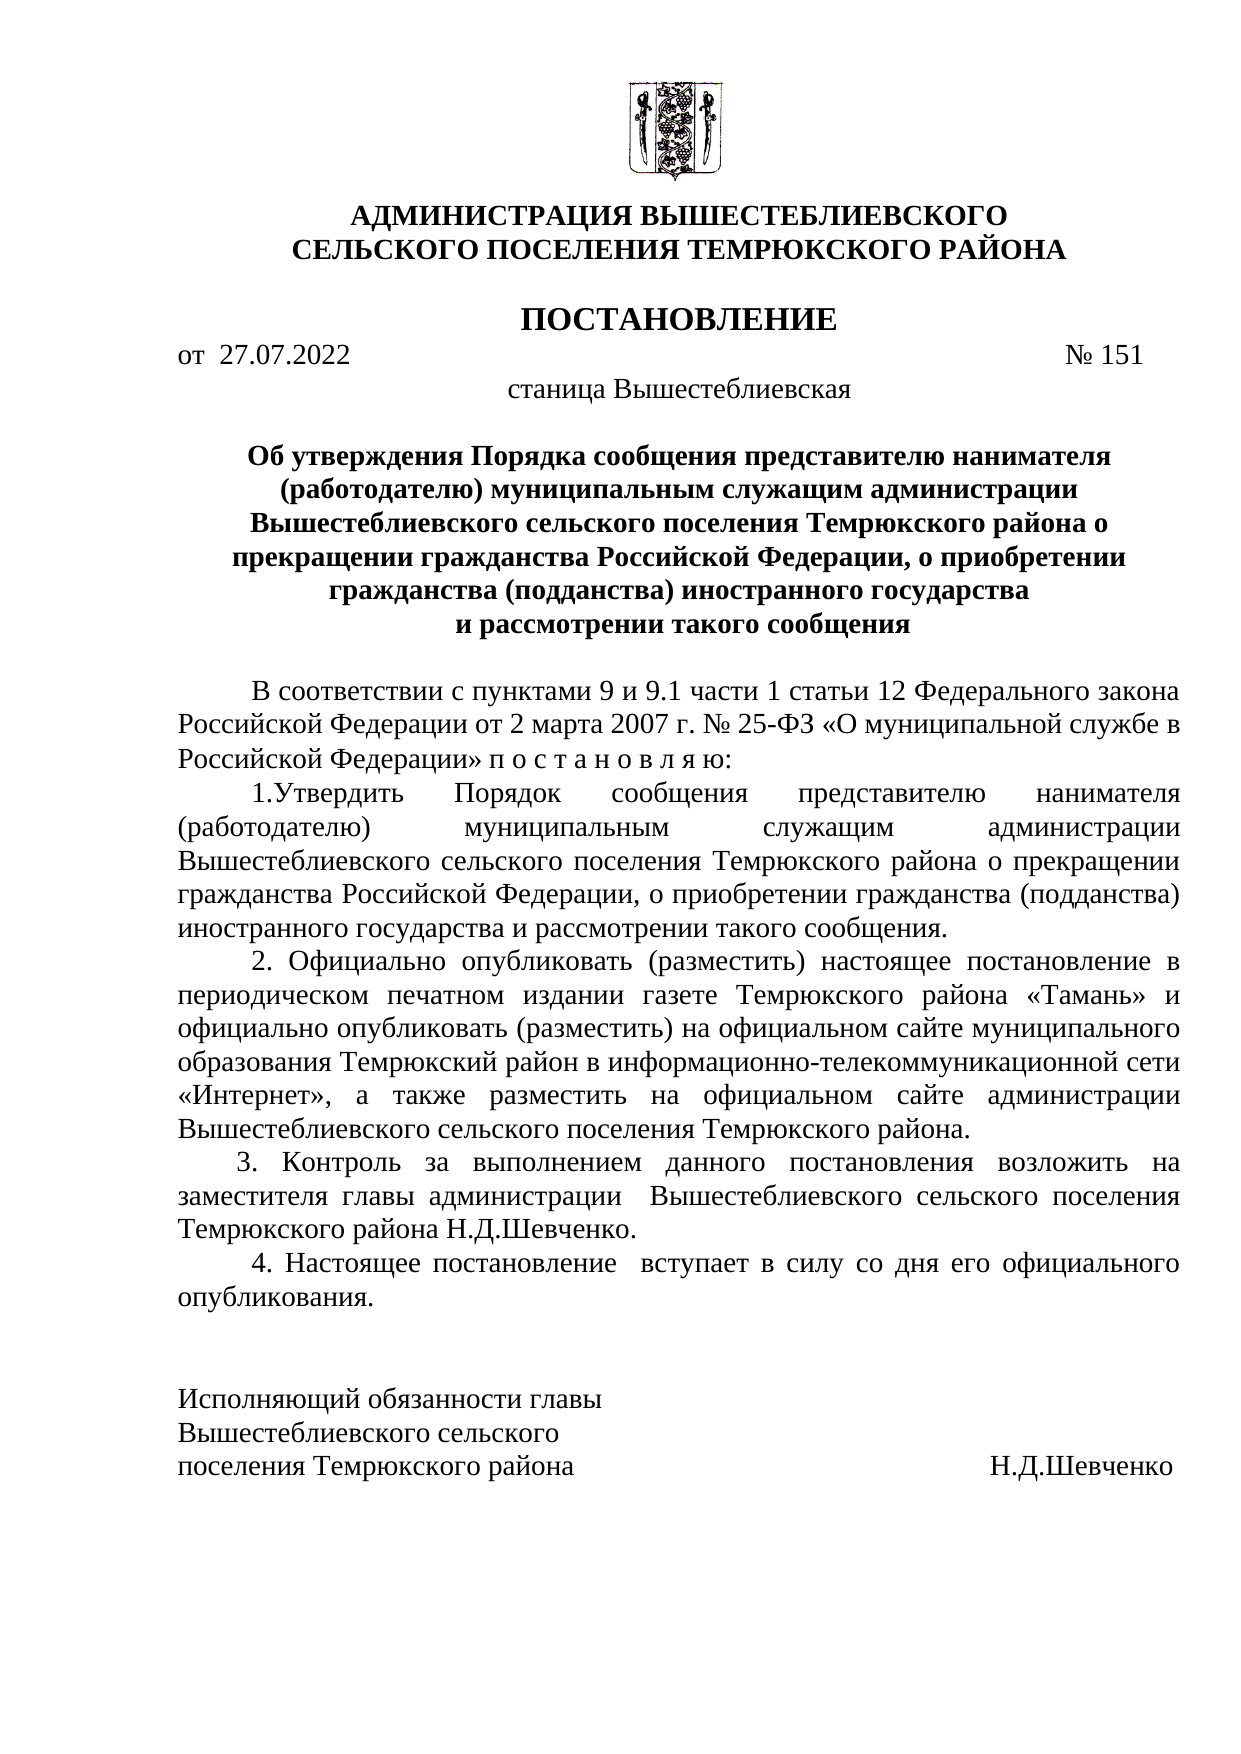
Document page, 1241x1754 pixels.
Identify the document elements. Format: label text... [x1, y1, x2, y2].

text 1.Утвердить Порядок сообщения представителю нанимателя (работодателю) муниципальным служащим администрации Вышестеблиевского сельского поселения Темрюкского района о прекращении гражданства Российской Федерации, о приобретении гражданства (подданства) иностранного государства и рассмотрении такого сообщения. [177, 776, 1181, 943]
text Об утверждения Порядка сообщения представителю нанимателя (работодателю) муниципальным служащим администрации Вышестеблиевского сельского поселения Темрюкского района о прекращении гражданства Российской Федерации, о приобретении гражданства (подданства) иностранного государства [177, 438, 1181, 606]
text поселения Темрюкского района Н.Д.Шевченко [177, 1448, 1181, 1482]
text Исполняющий обязанности главы [177, 1381, 1181, 1415]
text 3. Контроль за выполнением данного постановления возложить на заместителя главы администрации Вышестеблиевского сельского поселения Темрюкского района Н.Д.Шевченко. [177, 1144, 1181, 1245]
text 4. Настоящее постановление вступает в силу со дня его официального опубликования. [177, 1245, 1181, 1312]
text Вышестеблиевского сельского [177, 1415, 1181, 1448]
text от 27.07.2022 № 151 [177, 337, 1181, 371]
text АДМИНИСТРАЦИЯ ВЫШЕСТЕБЛИЕВСКОГО [177, 198, 1181, 232]
title В соответствии с пунктами 9 и 9.1 части 1 статьи 12 Федерального закона Российской Федерации от 2 марта 2007 г. № 25-ФЗ «О муниципальной службе в Российской Федерации» п о с т а н о в л я ю: [177, 673, 1181, 776]
text СЕЛЬСКОГО ПОСЕЛЕНИЯ ТЕМРЮКСКОГО РАЙОНА [177, 232, 1181, 266]
text 2. Официально опубликовать (разместить) настоящее постановление в периодическом печатном издании газете Темрюкского района «Тамань» и официально опубликовать (разместить) на официальном сайте муниципального образования Темрюкский район в информационно-телекоммуникационной сети «Интернет», а также разместить на официальном сайте администрации Вышестеблиевского сельского поселения Темрюкского района. [177, 943, 1181, 1144]
text ПОСТАНОВЛЕНИЕ [177, 299, 1181, 337]
text и рассмотрении такого сообщения [177, 606, 1181, 639]
text станица Вышестеблиевская [177, 371, 1181, 404]
